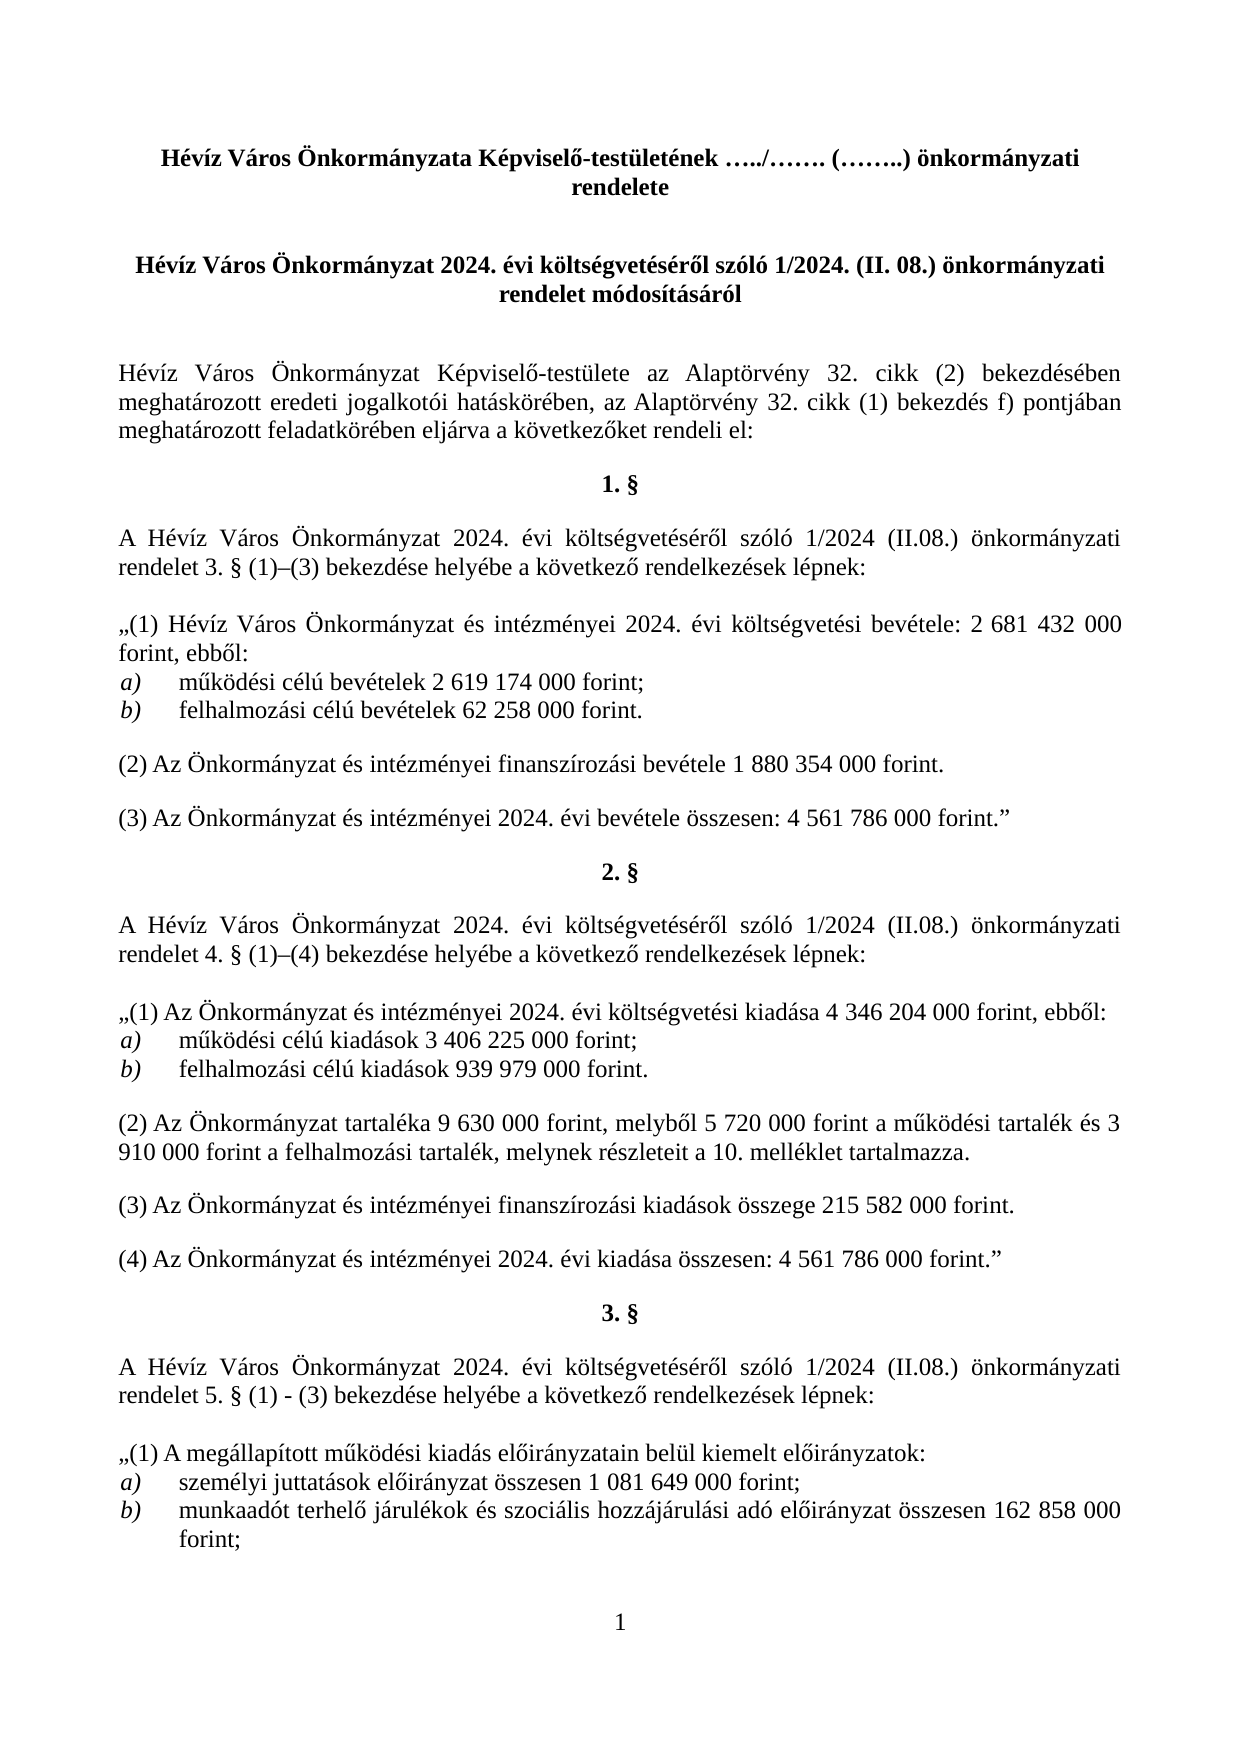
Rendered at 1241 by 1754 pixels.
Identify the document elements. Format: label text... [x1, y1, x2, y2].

text b) felhalmozási célú kiadások 939 979 000 forint. [120, 1054, 1122, 1083]
text „(1) A megállapított működési kiadás előirányzatain belül kiemelt előirányzatok: [118, 1438, 1122, 1467]
text a) személyi juttatások előirányzat összesen 1 081 649 000 forint; [120, 1467, 1122, 1496]
text „(1) Hévíz Város Önkormányzat és intézményei 2024. évi költségvetési bevétele: 2 681 432 000 forint, ebből: [118, 609, 1122, 667]
text a) működési célú bevételek 2 619 174 000 forint; [120, 667, 1122, 696]
text (3) Az Önkormányzat és intézményei 2024. évi bevétele összesen: 4 561 786 000 forint.” [118, 803, 1122, 832]
text A Hévíz Város Önkormányzat 2024. évi költségvetéséről szóló 1/2024 (II.08.) önkormányzati rendelet 3. § (1)–(3) bekezdése helyébe a következő rendelkezések lépnek: [118, 523, 1122, 581]
text A Hévíz Város Önkormányzat 2024. évi költségvetéséről szóló 1/2024 (II.08.) önkormányzati rendelet 5. § (1) - (3) bekezdése helyébe a következő rendelkezések lépnek: [118, 1352, 1122, 1409]
text (2) Az Önkormányzat tartaléka 9 630 000 forint, melyből 5 720 000 forint a működési tartalék és 3 910 000 forint a felhalmozási tartalék, melynek részleteit a 10. melléklet tartalmazza. [118, 1108, 1122, 1166]
text b) munkaadót terhelő járulékok és szociális hozzájárulási adó előirányzat összesen 162 858 000 forint; [120, 1496, 1122, 1553]
text A Hévíz Város Önkormányzat 2024. évi költségvetéséről szóló 1/2024 (II.08.) önkormányzati rendelet 4. § (1)–(4) bekezdése helyébe a következő rendelkezések lépnek: [118, 911, 1122, 968]
text b) felhalmozási célú bevételek 62 258 000 forint. [120, 696, 1122, 724]
text Hévíz Város Önkormányzat Képviselő-testülete az Alaptörvény 32. cikk (2) bekezdésében meghatározott eredeti jogalkotói hatáskörében, az Alaptörvény 32. cikk (1) bekezdés f) pontjában meghatározott feladatkörében eljárva a következőket rendeli el: [118, 358, 1122, 444]
text (3) Az Önkormányzat és intézményei finanszírozási kiadások összege 215 582 000 forint. [118, 1191, 1122, 1219]
text Hévíz Város Önkormányzat 2024. évi költségvetéséről szóló 1/2024. (II. 08.) önkormányzati rendelet módosításáról [118, 251, 1122, 308]
text 2. § [118, 857, 1122, 886]
text a) működési célú kiadások 3 406 225 000 forint; [120, 1026, 1122, 1054]
text „(1) Az Önkormányzat és intézményei 2024. évi költségvetési kiadása 4 346 204 000 forint, ebből: [118, 997, 1122, 1026]
text (4) Az Önkormányzat és intézményei 2024. évi kiadása összesen: 4 561 786 000 forint.” [118, 1244, 1122, 1273]
text Hévíz Város Önkormányzata Képviselő-testületének …../……. (……..) önkormányzati rendelete [118, 143, 1122, 201]
text 1. § [118, 469, 1122, 498]
text 3. § [118, 1298, 1122, 1327]
text (2) Az Önkormányzat és intézményei finanszírozási bevétele 1 880 354 000 forint. [118, 749, 1122, 778]
